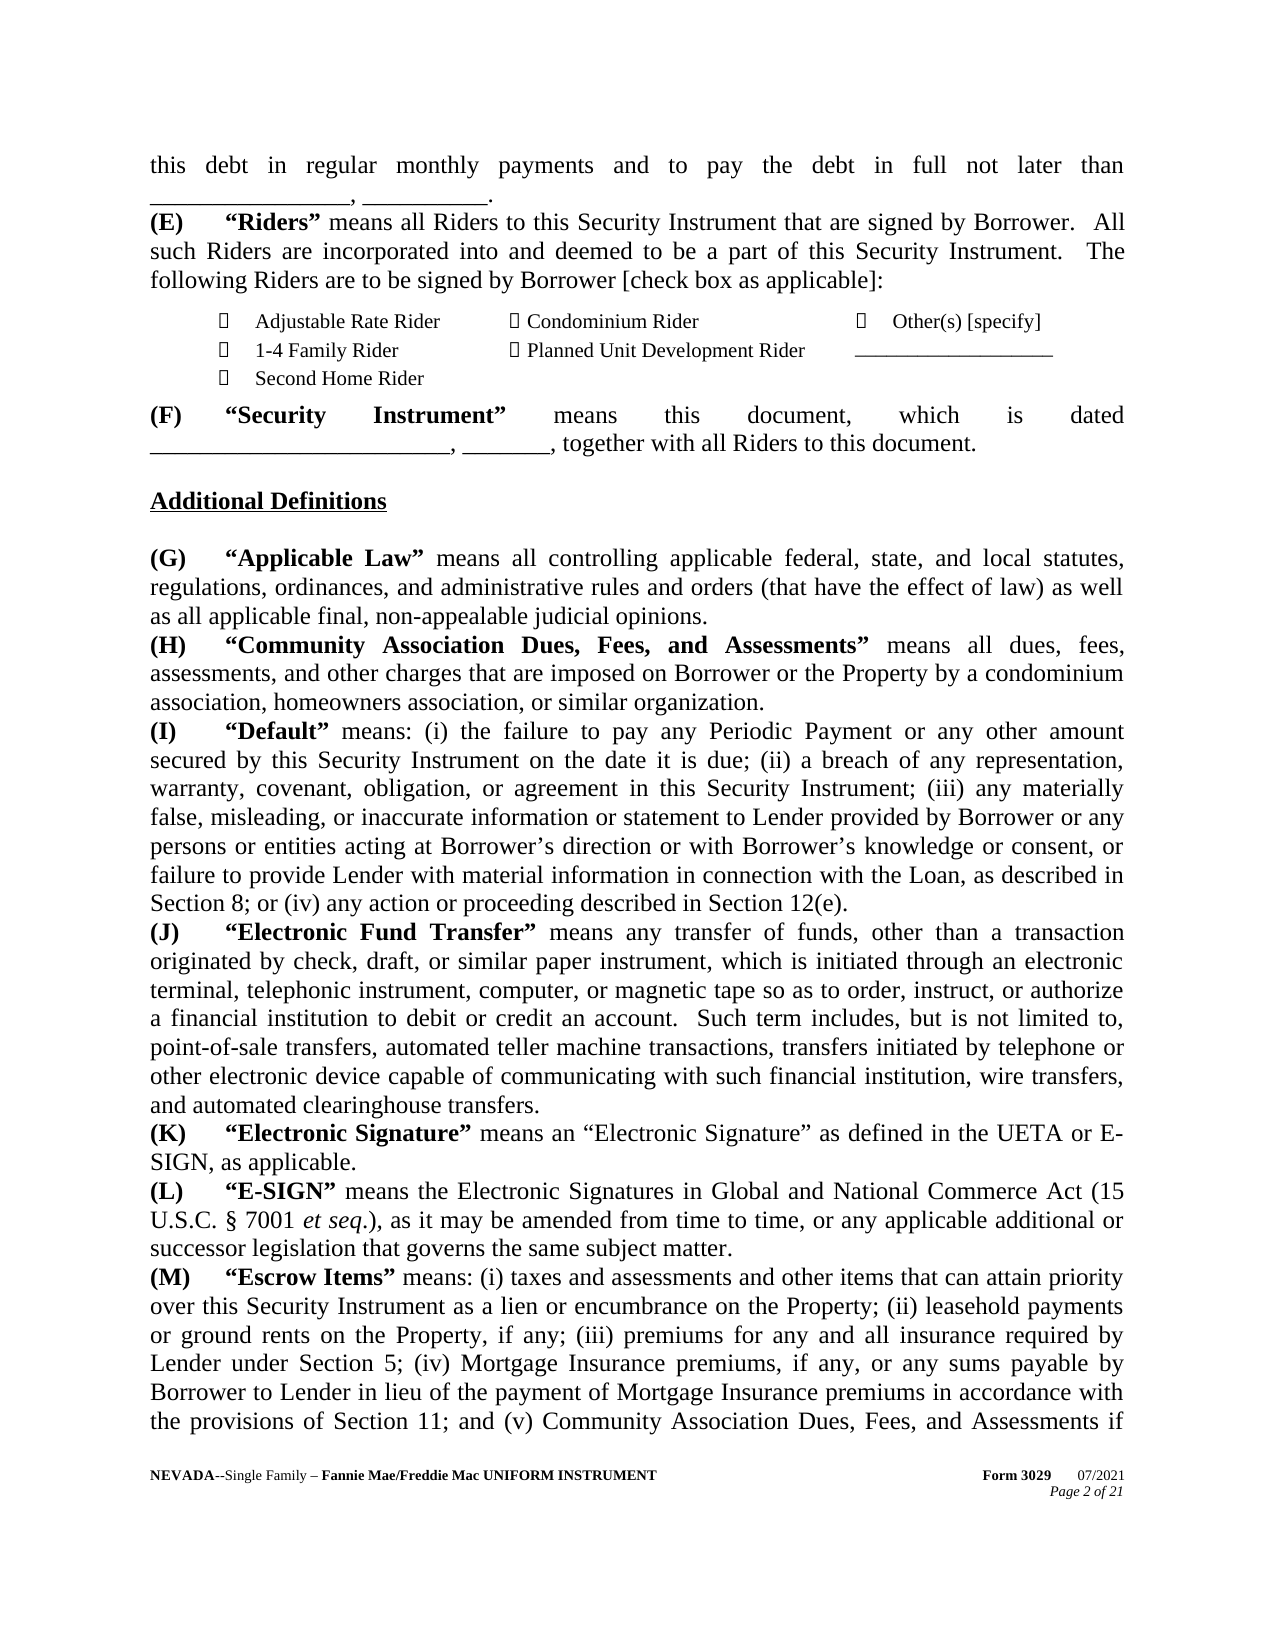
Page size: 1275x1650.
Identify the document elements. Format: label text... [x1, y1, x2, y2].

table_header  Adjustable Rate Rider  1-4 Family Rider  Second Home Rider [150, 306, 482, 400]
text (J) “Electronic Fund Transfer” means any transfer of funds, other than a transaction originated by check, draft, or similar paper instrument, which is initiated through an electronic terminal, telephonic instrument, computer, or magnetic tape so as to order, instruct, or authorize a financial institution to debit or credit an account. Such term includes, but is not limited to, point-of-sale transfers, automated teller machine transactions, transfers initiated by telephone or other electronic device capable of communicating with such financial institution, wire transfers, and automated clearinghouse transfers. [150, 917, 1125, 1118]
text (G) “Applicable Law” means all controlling applicable federal, state, and local statutes, regulations, ordinances, and administrative rules and orders (that have the effect of law) as well as all applicable final, non-appealable judicial opinions. [150, 543, 1125, 630]
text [150, 150, 1125, 207]
table_header  Other(s) [specify] ___________________ [836, 306, 1169, 400]
text (I) “Default” means: (i) the failure to pay any Periodic Payment or any other amount secured by this Security Instrument on the date it is due; (ii) a breach of any representation, warranty, covenant, obligation, or agreement in this Security Instrument; (iii) any materially false, misleading, or inaccurate information or statement to Lender provided by Borrower or any persons or entities acting at Borrower’s direction or with Borrower’s knowledge or consent, or failure to provide Lender with material information in connection with the Loan, as described in Section 8; or (iv) any action or proceeding described in Section 12(e). [150, 716, 1125, 917]
text Additional Definitions [150, 486, 1125, 515]
table_header  Condominium Rider  Planned Unit Development Rider [483, 306, 836, 400]
text (H) “Community Association Dues, Fees, and Assessments” means all dues, fees, assessments, and other charges that are imposed on Borrower or the Property by a condominium association, homeowners association, or similar organization. [150, 630, 1125, 716]
text (E) “Riders” means all Riders to this Security Instrument that are signed by Borrower. All such Riders are incorporated into and deemed to be a part of this Security Instrument. The following Riders are to be signed by Borrower [check box as applicable]: [150, 207, 1125, 294]
text (L) “E-SIGN” means the Electronic Signatures in Global and National Commerce Act (15 U.S.C. § 7001 et seq.), as it may be amended from time to time, or any applicable additional or successor legislation that governs the same subject matter. [150, 1176, 1125, 1262]
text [150, 1262, 1125, 1435]
text (F) “Security Instrument” means this document, which is dated ________________________, _______, together with all Riders to this document. [150, 400, 1125, 457]
text (K) “Electronic Signature” means an “Electronic Signature” as defined in the UETA or E-SIGN, as applicable. [150, 1118, 1125, 1176]
